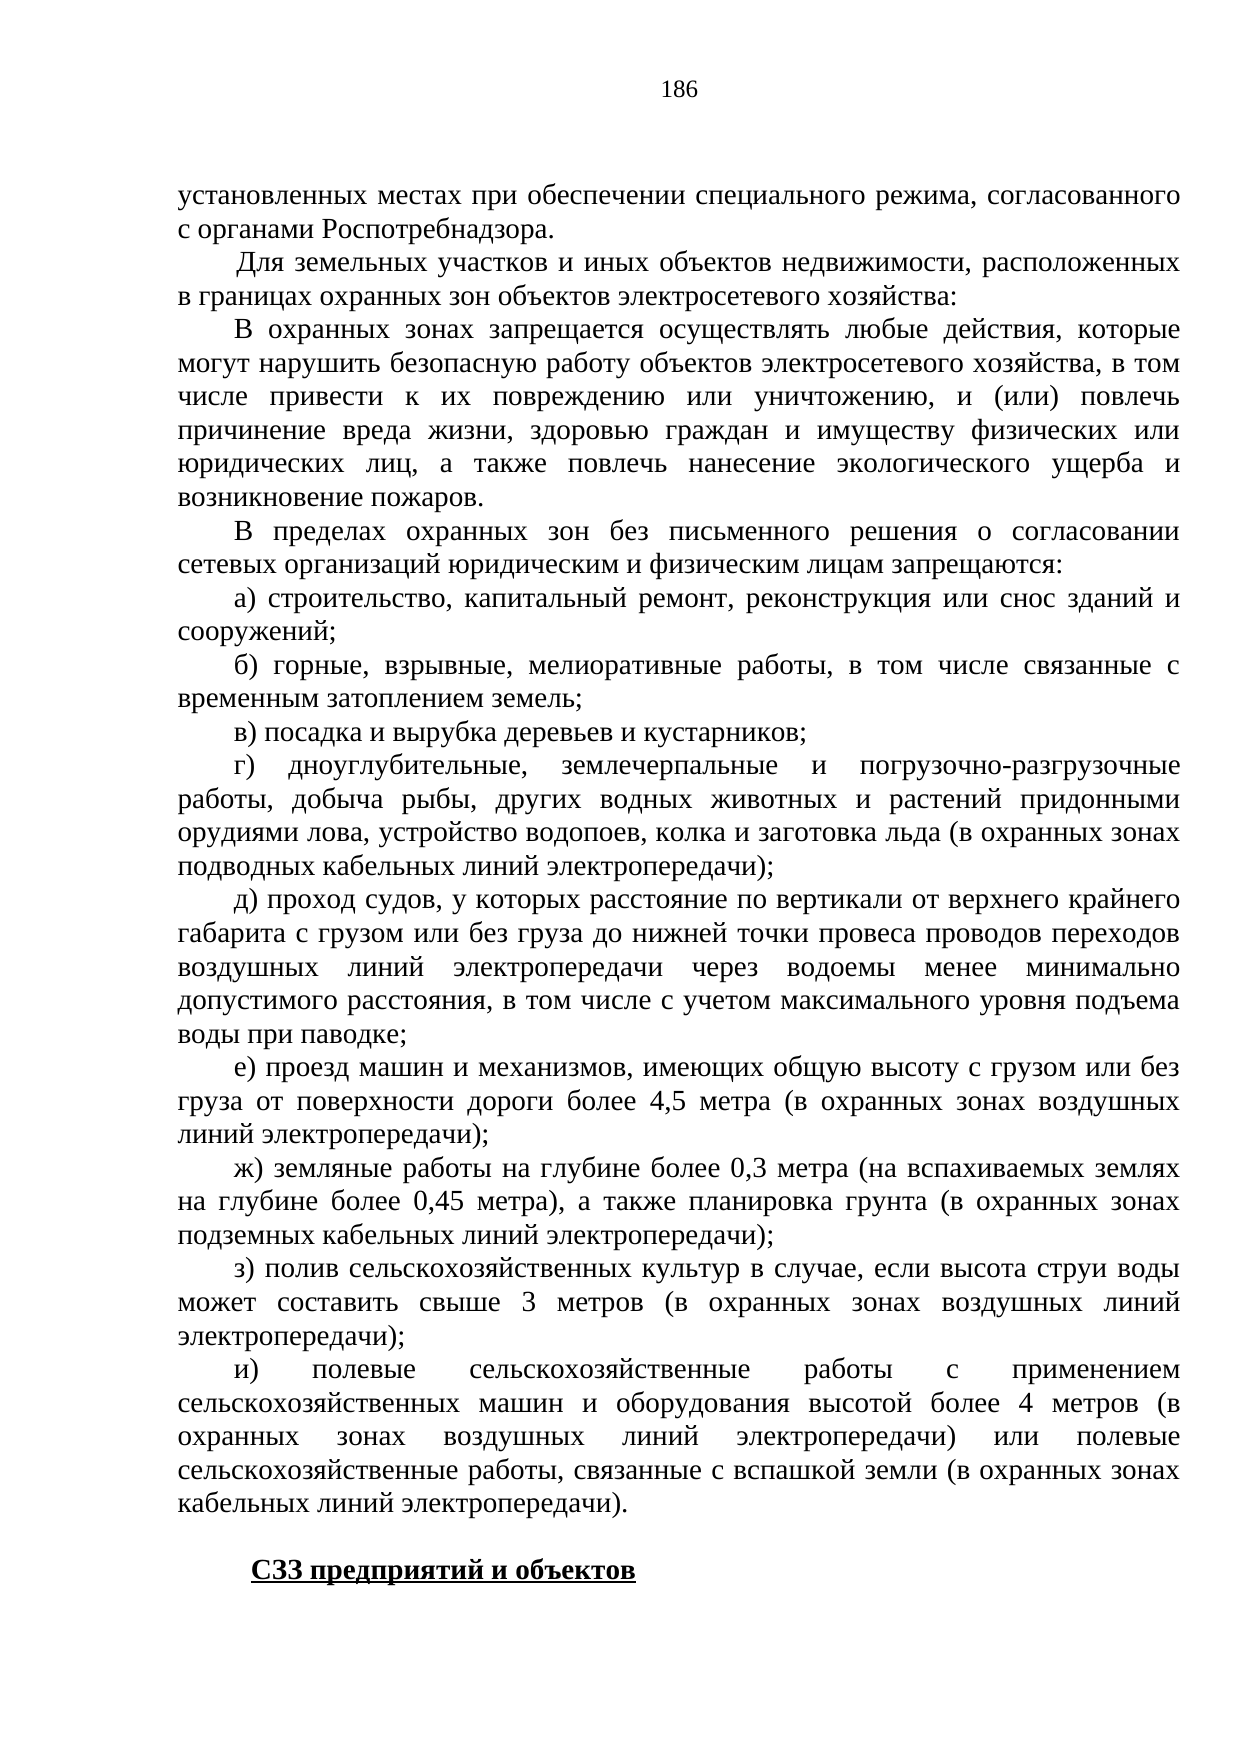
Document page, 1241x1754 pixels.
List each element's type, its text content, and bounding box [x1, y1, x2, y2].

text и) полевые сельскохозяйственные работы с применением сельскохозяйственных машин и оборудования высотой более (в охранных зонах воздушных линий электропередачи) или полевые сельскохозяйственные работы, связанные с вспашкой земли (в охранных зонах кабельных линий электропередачи). [177, 1351, 1181, 1519]
text В пределах охранных зон без письменного решения о согласовании сетевых организаций юридическим и физическим лицам запрещаются: [177, 513, 1181, 580]
text е) проезд машин и механизмов, имеющих общую высоту с грузом или без груза от поверхности дороги более (в охранных зонах воздушных линий электропередачи); [177, 1049, 1181, 1150]
text з) полив сельскохозяйственных культур в случае, если высота струи воды может составить свыше (в охранных зонах воздушных линий электропередачи); [177, 1251, 1181, 1351]
text СЗЗ предприятий и объектов [251, 1552, 1127, 1586]
text Для земельных участков и иных объектов недвижимости, расположенных в границах охранных зон объектов электросетевого хозяйства: [177, 244, 1181, 311]
text б) горные, взрывные, мелиоративные работы, в том числе связанные с временным затоплением земель; [177, 647, 1181, 714]
text В охранных зонах запрещается осуществлять любые действия, которые могут нарушить безопасную работу объектов электросетевого хозяйства, в том числе привести к их повреждению или уничтожению, и (или) повлечь причинение вреда жизни, здоровью граждан и имуществу физических или юридических лиц, а также повлечь нанесение экологического ущерба и возникновение пожаров. [177, 311, 1181, 513]
text д) проход судов, у которых расстояние по вертикали от верхнего крайнего габарита с грузом или без груза до нижней точки провеса проводов переходов воздушных линий электропередачи через водоемы менее минимально допустимого расстояния, в том числе с учетом максимального уровня подъема воды при паводке; [177, 882, 1181, 1049]
text в) посадка и вырубка деревьев и кустарников; [177, 714, 1181, 747]
text а) строительство, капитальный ремонт, реконструкция или снос зданий и сооружений; [177, 580, 1181, 647]
text г) дноуглубительные, землечерпальные и погрузочно-разгрузочные работы, добыча рыбы, других водных животных и растений придонными орудиями лова, устройство водопоев, колка и заготовка льда (в охранных зонах подводных кабельных линий электропередачи); [177, 747, 1181, 882]
text ж) земляные работы на глубине более (на вспахиваемых землях на глубине более ), а также планировка грунта (в охранных зонах подземных кабельных линий электропередачи); [177, 1150, 1181, 1251]
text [177, 177, 1181, 244]
